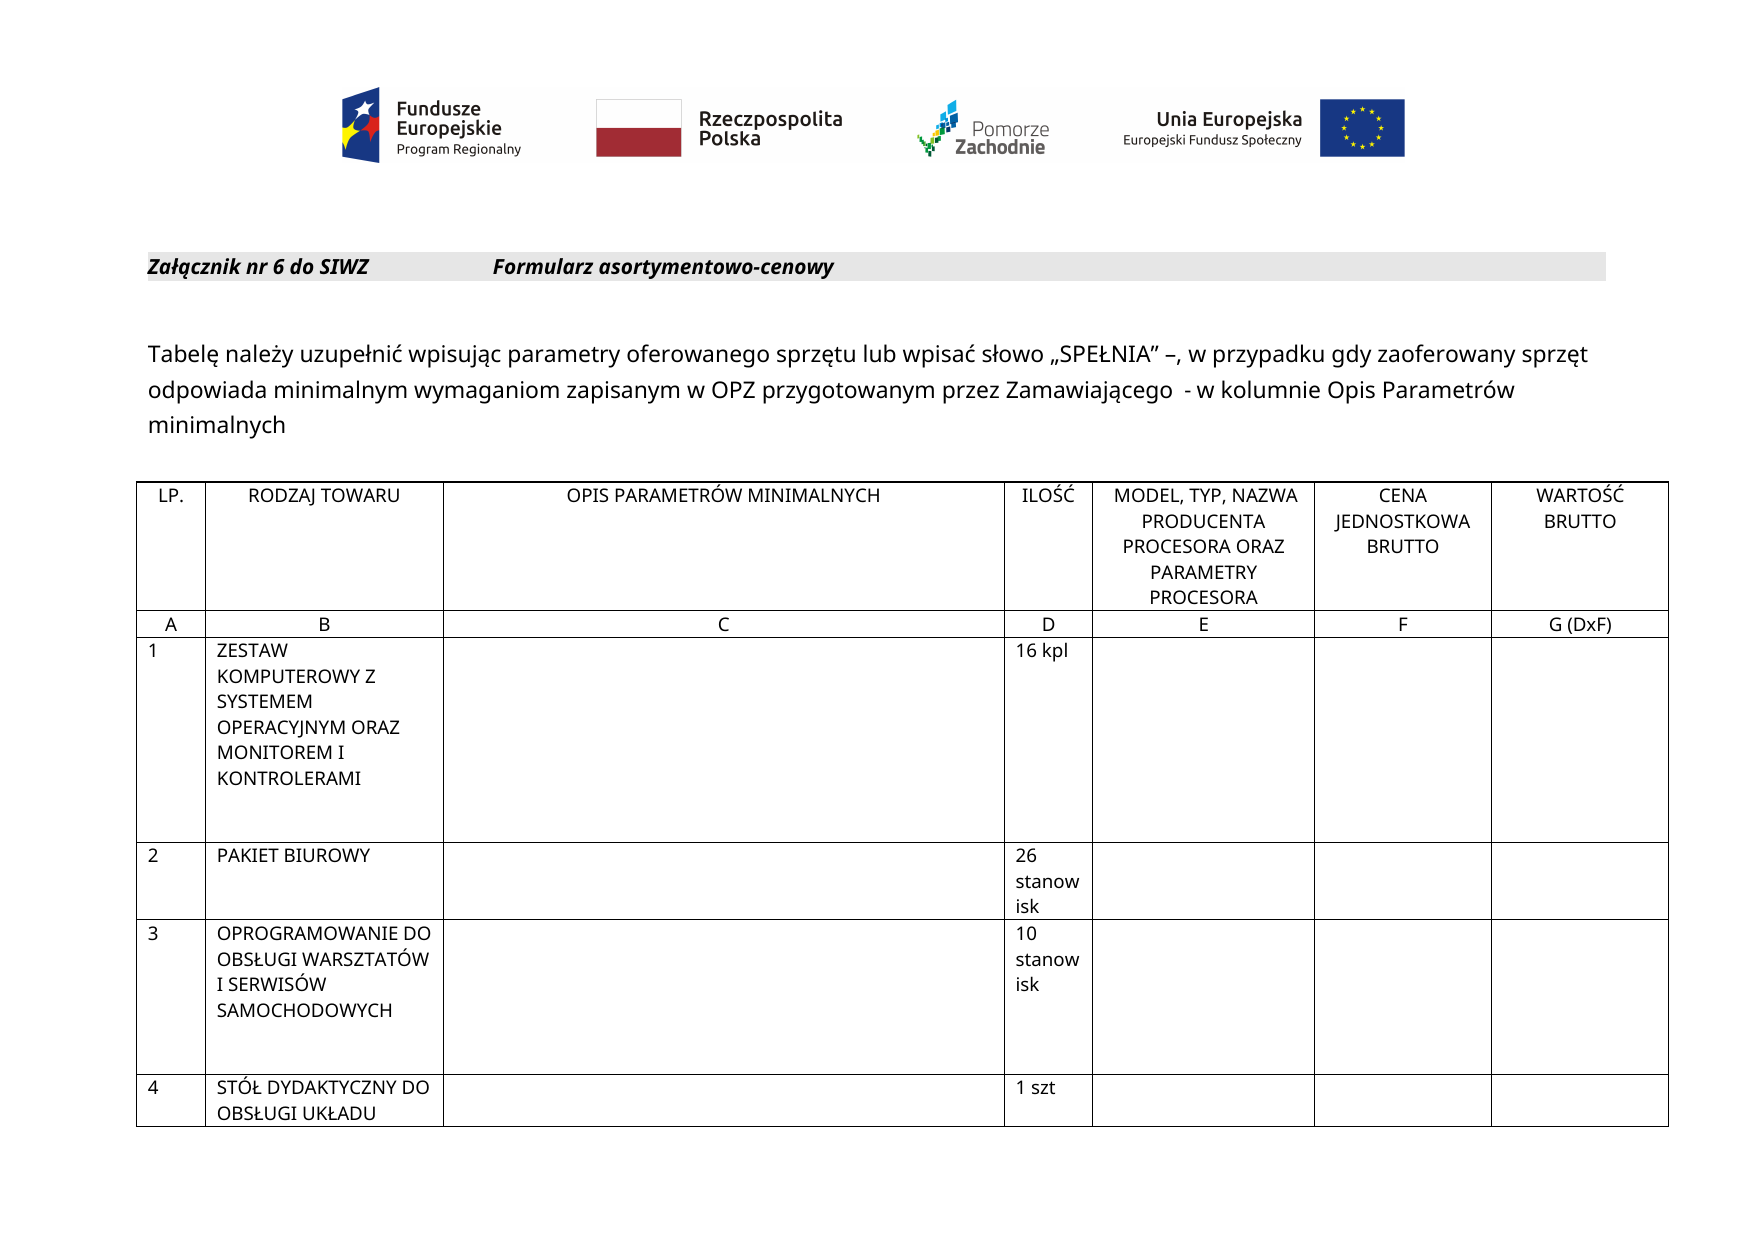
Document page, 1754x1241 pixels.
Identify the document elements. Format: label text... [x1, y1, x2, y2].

table_cell C [444, 611, 1004, 637]
table_cell [444, 638, 1004, 842]
table_header RODZAJ TOWARU [206, 483, 443, 610]
table_cell [1492, 1075, 1668, 1126]
table_cell [1315, 920, 1491, 1073]
table_cell 26 stanowisk [1005, 843, 1092, 919]
text Tabelę należy uzupełnić wpisując parametry oferowanego sprzętu lub wpisać słowo „SPEŁNIA” –, w przypadku gdy zaoferowany sprzęt odpowiada minimalnym wymaganiom zapisanym w OPZ przygotowanym przez Zamawiającego - w kolumnie Opis Parametrów minimalnych [148, 338, 1606, 441]
table_header MODEL, TYP, NAZWA PRODUCENTA PROCESORA ORAZ PARAMETRY PROCESORA [1093, 483, 1314, 610]
table_cell A [137, 611, 205, 637]
table_cell [1492, 638, 1668, 842]
table_cell [444, 1075, 1004, 1126]
table_cell [1093, 843, 1314, 919]
picture [342, 87, 1405, 163]
table_cell OPROGRAMOWANIE DO OBSŁUGI WARSZTATÓW I SERWISÓW SAMOCHODOWYCH [206, 920, 443, 1073]
table_cell 1 [137, 638, 205, 842]
table_cell [1093, 1075, 1314, 1126]
table_cell 2 [137, 843, 205, 919]
table_cell [1492, 843, 1668, 919]
table_cell 1 szt [1005, 1075, 1092, 1126]
table_cell 10 stanowisk [1005, 920, 1092, 1073]
table_cell F [1315, 611, 1491, 637]
table_header WARTOŚĆ BRUTTO [1492, 483, 1668, 610]
table_header OPIS PARAMETRÓW MINIMALNYCH [444, 483, 1004, 610]
table_cell 3 [137, 920, 205, 1073]
table_cell 4 [137, 1075, 205, 1126]
table_cell [444, 843, 1004, 919]
table_cell G (DxF) [1492, 611, 1668, 637]
table_header ILOŚĆ [1005, 483, 1092, 610]
table_cell [1492, 920, 1668, 1073]
table_cell [444, 920, 1004, 1073]
table_cell PAKIET BIUROWY [206, 843, 443, 919]
table_cell 16 kpl [1005, 638, 1092, 842]
table_cell [1315, 638, 1491, 842]
table_cell [1315, 1075, 1491, 1126]
table_cell [1093, 638, 1314, 842]
table_cell B [206, 611, 443, 637]
table_cell STÓŁ DYDAKTYCZNY DO OBSŁUGI UKŁADU ZAPŁONOWEGO POJAZDU [206, 1075, 443, 1126]
table_cell [1093, 920, 1314, 1073]
table_cell [1315, 843, 1491, 919]
table_cell E [1093, 611, 1314, 637]
table_cell D [1005, 611, 1092, 637]
table_header CENA JEDNOSTKOWA BRUTTO [1315, 483, 1491, 610]
table_header LP. [137, 483, 205, 610]
table_cell ZESTAW KOMPUTEROWY Z SYSTEMEM OPERACYJNYM ORAZ MONITOREM I KONTROLERAMI [206, 638, 443, 842]
text Załącznik nr 6 do SIWZ Formularz asortymentowo-cenowy [148, 252, 1606, 281]
